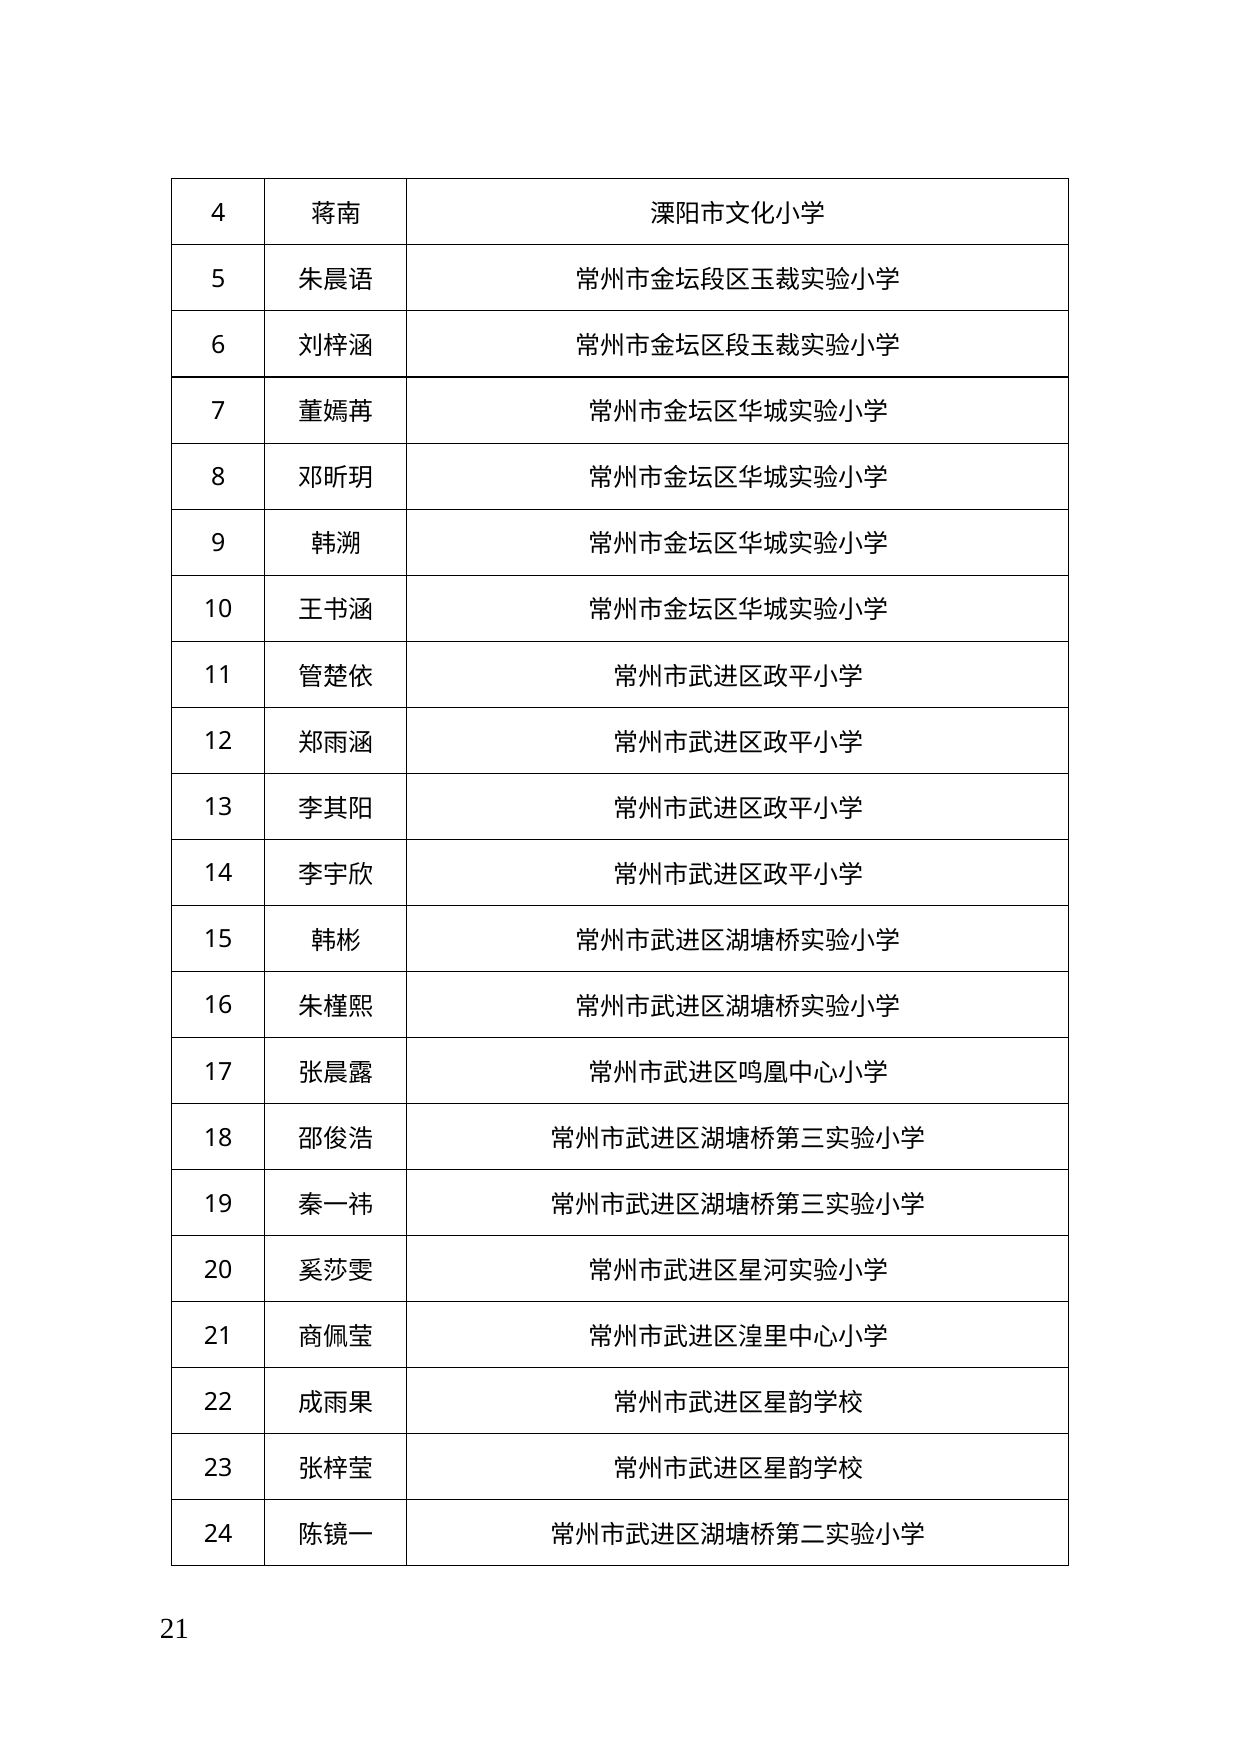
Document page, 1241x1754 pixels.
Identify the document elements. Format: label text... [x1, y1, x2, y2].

table_cell 常州市武进区星韵学校 [407, 1434, 1068, 1499]
table_cell 常州市武进区湟里中心小学 [407, 1302, 1068, 1367]
table_cell 常州市武进区政平小学 [407, 840, 1068, 905]
table_cell 常州市武进区政平小学 [407, 642, 1068, 707]
table_cell 朱槿熙 [265, 972, 406, 1037]
table_cell 13 [172, 774, 264, 839]
table_cell 常州市武进区湖塘桥实验小学 [407, 906, 1068, 971]
table_cell 11 [172, 642, 264, 707]
table_cell 8 [172, 444, 264, 508]
table_cell 常州市武进区湖塘桥实验小学 [407, 972, 1068, 1037]
table_cell 5 [172, 245, 264, 310]
table_cell 常州市武进区湖塘桥第三实验小学 [407, 1104, 1068, 1169]
table_cell 郑雨涵 [265, 708, 406, 773]
table_cell 15 [172, 906, 264, 971]
table_cell 常州市金坛区华城实验小学 [407, 510, 1068, 574]
table_cell 常州市武进区湖塘桥第三实验小学 [407, 1170, 1068, 1235]
table_cell 9 [172, 510, 264, 574]
table_cell 24 [172, 1500, 264, 1565]
table_cell 溧阳市文化小学 [407, 179, 1068, 244]
table_cell 秦一祎 [265, 1170, 406, 1235]
table_cell 蒋南 [265, 179, 406, 244]
table_cell 邵俊浩 [265, 1104, 406, 1169]
table_cell 19 [172, 1170, 264, 1235]
table_cell 18 [172, 1104, 264, 1169]
table_cell 常州市金坛区华城实验小学 [407, 444, 1068, 508]
table_cell 李宇欣 [265, 840, 406, 905]
table_cell 韩彬 [265, 906, 406, 971]
table_cell 21 [172, 1302, 264, 1367]
table_cell 董嫣苒 [265, 378, 406, 442]
table_cell 常州市武进区星韵学校 [407, 1368, 1068, 1433]
table_cell 常州市金坛区段玉裁实验小学 [407, 311, 1068, 376]
table_cell 23 [172, 1434, 264, 1499]
table_cell 陈镜一 [265, 1500, 406, 1565]
table_cell 4 [172, 179, 264, 244]
table_cell 邓昕玥 [265, 444, 406, 508]
table_cell 常州市金坛区华城实验小学 [407, 378, 1068, 442]
table_cell 张梓莹 [265, 1434, 406, 1499]
table_cell 常州市武进区湖塘桥第二实验小学 [407, 1500, 1068, 1565]
table_cell 刘梓涵 [265, 311, 406, 376]
table_cell 韩溯 [265, 510, 406, 574]
table_cell 奚莎雯 [265, 1236, 406, 1301]
table_cell 6 [172, 311, 264, 376]
table_cell 14 [172, 840, 264, 905]
table_cell 管楚依 [265, 642, 406, 707]
table_cell 商佩莹 [265, 1302, 406, 1367]
table_cell 王书涵 [265, 576, 406, 641]
table_cell 常州市武进区星河实验小学 [407, 1236, 1068, 1301]
table_cell 12 [172, 708, 264, 773]
table_cell 成雨果 [265, 1368, 406, 1433]
table_cell 20 [172, 1236, 264, 1301]
table_cell 17 [172, 1038, 264, 1103]
table_cell 7 [172, 378, 264, 442]
table_cell 朱晨语 [265, 245, 406, 310]
table_cell 李其阳 [265, 774, 406, 839]
table_cell 常州市武进区政平小学 [407, 774, 1068, 839]
table_cell 22 [172, 1368, 264, 1433]
table_cell 张晨露 [265, 1038, 406, 1103]
table_cell 常州市武进区政平小学 [407, 708, 1068, 773]
table_cell 常州市金坛段区玉裁实验小学 [407, 245, 1068, 310]
table_cell 16 [172, 972, 264, 1037]
table_cell 常州市武进区鸣凰中心小学 [407, 1038, 1068, 1103]
table_cell 常州市金坛区华城实验小学 [407, 576, 1068, 641]
table_cell 10 [172, 576, 264, 641]
